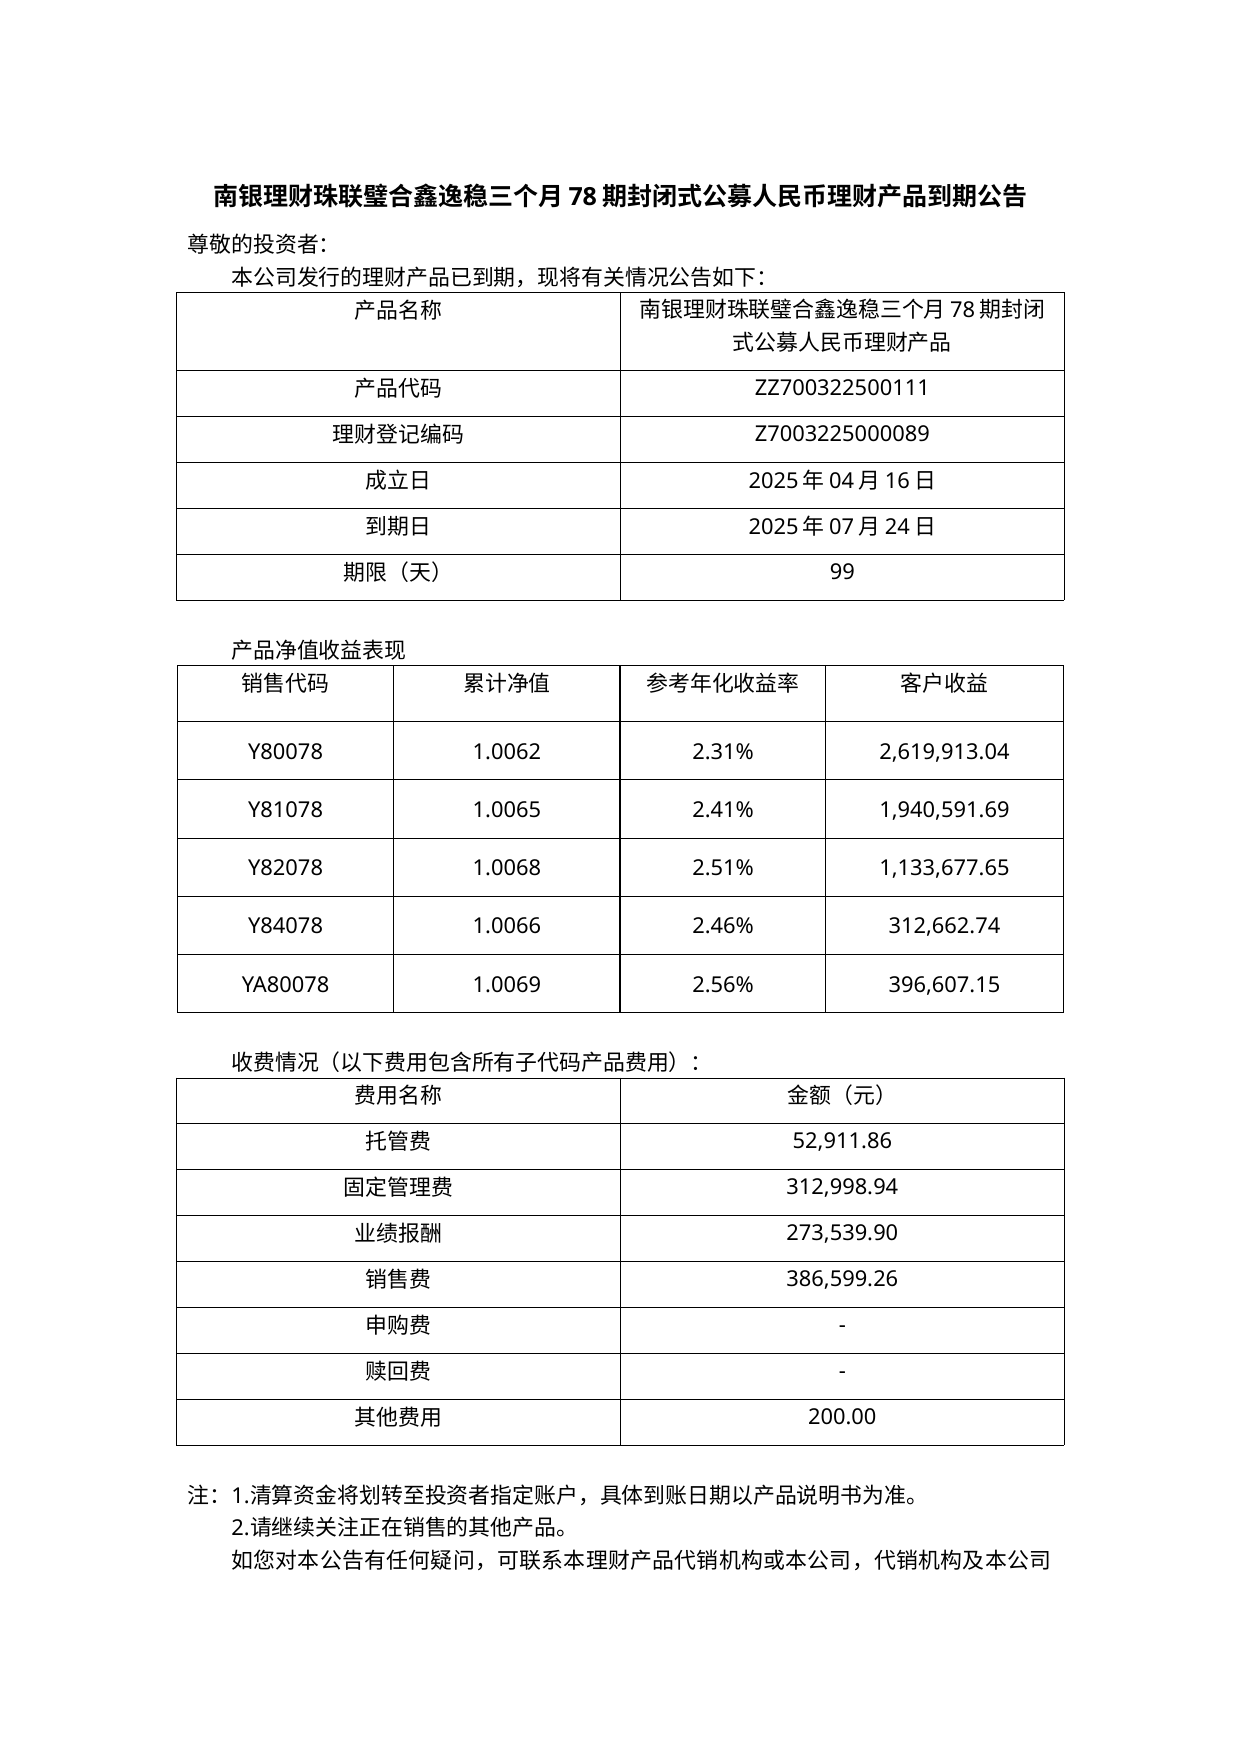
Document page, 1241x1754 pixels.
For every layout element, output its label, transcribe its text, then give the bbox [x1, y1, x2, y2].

table_cell 托管费 [177, 1124, 620, 1169]
table_cell - [621, 1308, 1064, 1353]
table_cell Y81078 [178, 780, 393, 837]
table_cell 1.0065 [394, 780, 619, 837]
table_header 销售代码 [178, 666, 393, 721]
table_cell Y82078 [178, 839, 393, 896]
table_cell 成立日 [177, 463, 620, 508]
table_header 累计净值 [394, 666, 619, 721]
text 2.请继续关注正在销售的其他产品。 [187, 1510, 1053, 1543]
table_cell 312,662.74 [826, 897, 1063, 954]
text 尊敬的投资者： [187, 227, 1053, 259]
table_cell Y84078 [178, 897, 393, 954]
table_cell 2025年04月16日 [621, 463, 1064, 508]
table_cell 2.31% [621, 722, 825, 779]
table_cell 2.56% [621, 955, 825, 1012]
table_header 产品名称 [177, 293, 620, 370]
table_header 南银理财珠联璧合鑫逸稳三个月78期封闭式公募人民币理财产品 [621, 293, 1064, 370]
table_cell 赎回费 [177, 1354, 620, 1399]
table_cell 2.46% [621, 897, 825, 954]
table_cell 273,539.90 [621, 1216, 1064, 1261]
table_cell 申购费 [177, 1308, 620, 1353]
table_cell ZZ700322500111 [621, 371, 1064, 416]
table_header 参考年化收益率 [621, 666, 825, 721]
table_header 客户收益 [826, 666, 1063, 721]
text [187, 1543, 1053, 1575]
table_cell 业绩报酬 [177, 1216, 620, 1261]
table_cell 1.0068 [394, 839, 619, 896]
table_cell 386,599.26 [621, 1262, 1064, 1307]
text 本公司发行的理财产品已到期，现将有关情况公告如下： [187, 259, 1053, 292]
table_cell 1.0062 [394, 722, 619, 779]
table_cell 1.0069 [394, 955, 619, 1012]
text 收费情况（以下费用包含所有子代码产品费用）： [187, 1045, 1053, 1077]
table_header 费用名称 [177, 1079, 620, 1123]
table_cell 其他费用 [177, 1400, 620, 1445]
table_cell 理财登记编码 [177, 417, 620, 462]
table_cell 销售费 [177, 1262, 620, 1307]
text 注：1.清算资金将划转至投资者指定账户，具体到账日期以产品说明书为准。 [187, 1478, 1053, 1510]
table_cell 1,940,591.69 [826, 780, 1063, 837]
table_cell 期限（天） [177, 555, 620, 600]
table_cell 2.51% [621, 839, 825, 896]
table_cell 2025年07月24日 [621, 509, 1064, 554]
table_cell 396,607.15 [826, 955, 1063, 1012]
table_cell 200.00 [621, 1400, 1064, 1445]
table_cell 2,619,913.04 [826, 722, 1063, 779]
text 南银理财珠联璧合鑫逸稳三个月78期封闭式公募人民币理财产品到期公告 [187, 162, 1053, 227]
table_cell 固定管理费 [177, 1170, 620, 1215]
table_cell YA80078 [178, 955, 393, 1012]
table_cell 99 [621, 555, 1064, 600]
table_cell 1.0066 [394, 897, 619, 954]
table_cell 到期日 [177, 509, 620, 554]
table_cell 52,911.86 [621, 1124, 1064, 1169]
table_cell 1,133,677.65 [826, 839, 1063, 896]
table_cell Z7003225000089 [621, 417, 1064, 462]
table_cell 2.41% [621, 780, 825, 837]
table_cell - [621, 1354, 1064, 1399]
text 产品净值收益表现 [187, 633, 1053, 665]
table_cell 产品代码 [177, 371, 620, 416]
table_cell Y80078 [178, 722, 393, 779]
table_cell 312,998.94 [621, 1170, 1064, 1215]
table_header 金额（元） [621, 1079, 1064, 1123]
